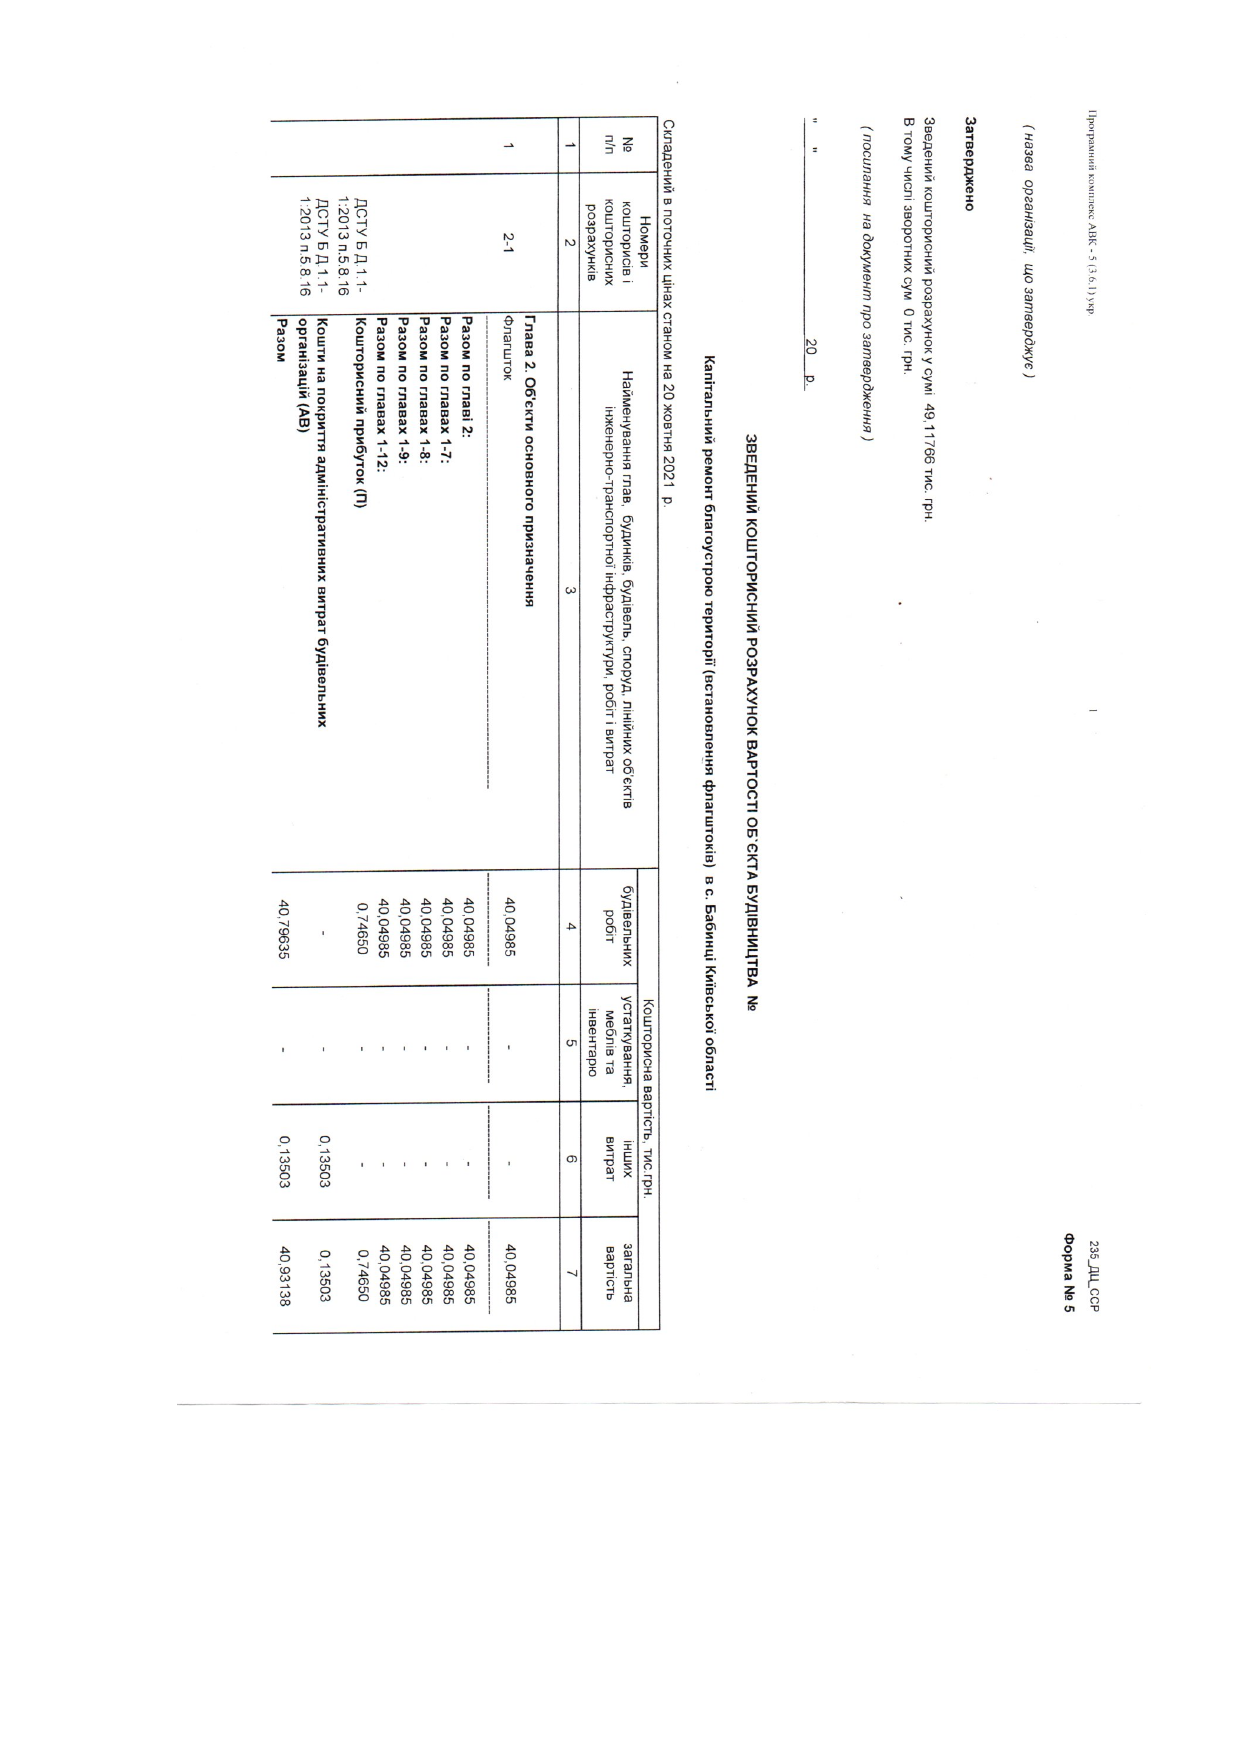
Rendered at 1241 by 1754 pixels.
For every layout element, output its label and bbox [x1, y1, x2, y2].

picture [177, 33, 1151, 1411]
